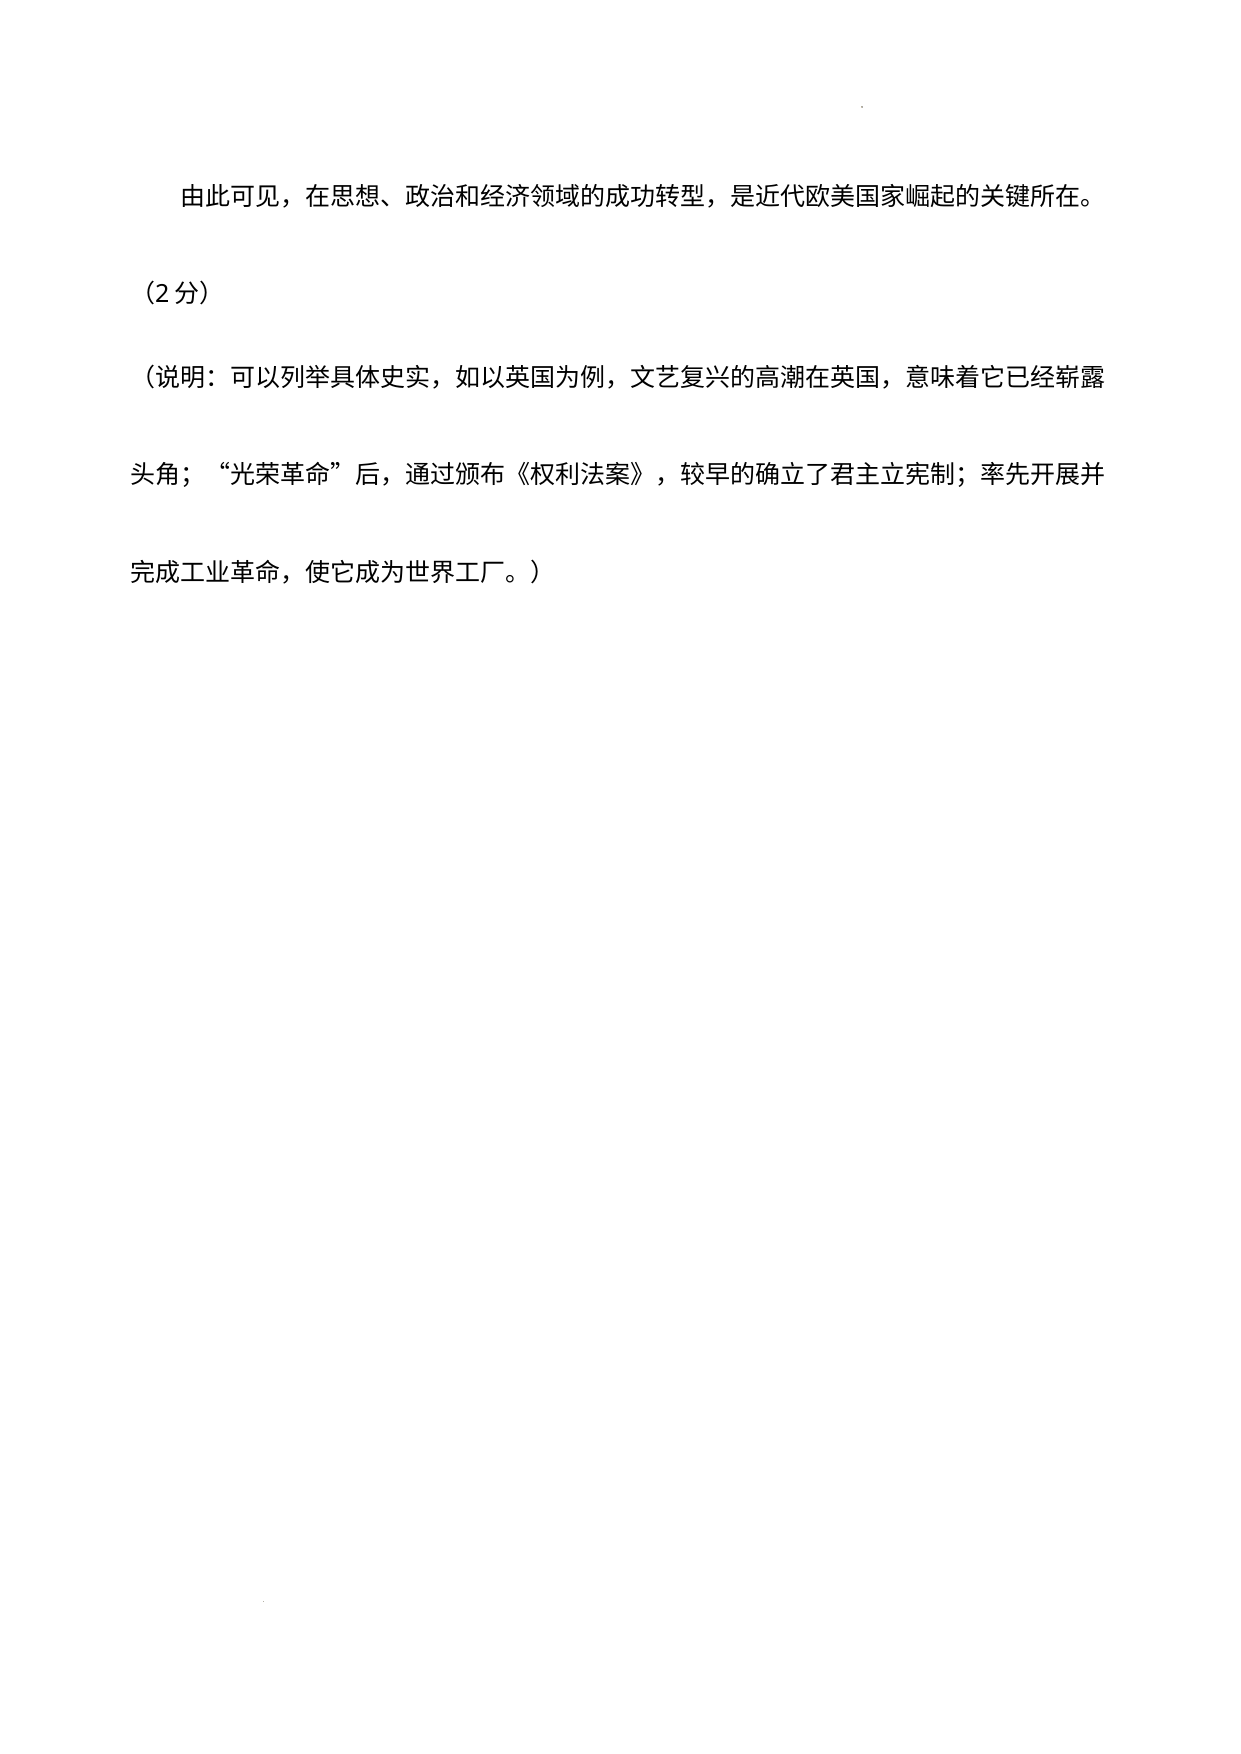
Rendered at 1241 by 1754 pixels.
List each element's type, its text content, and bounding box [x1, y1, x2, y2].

text 由此可见，在思想、政治和经济领域的成功转型，是近代欧美国家崛起的关键所在。（2分） [130, 162, 1110, 324]
text （说明：可以列举具体史实，如以英国为例，文艺复兴的高潮在英国，意味着它已经崭露头角；“光荣革命”后，通过颁布《权利法案》，较早的确立了君主立宪制；率先开展并完成工业革命，使它成为世界工厂。） [130, 343, 1110, 603]
